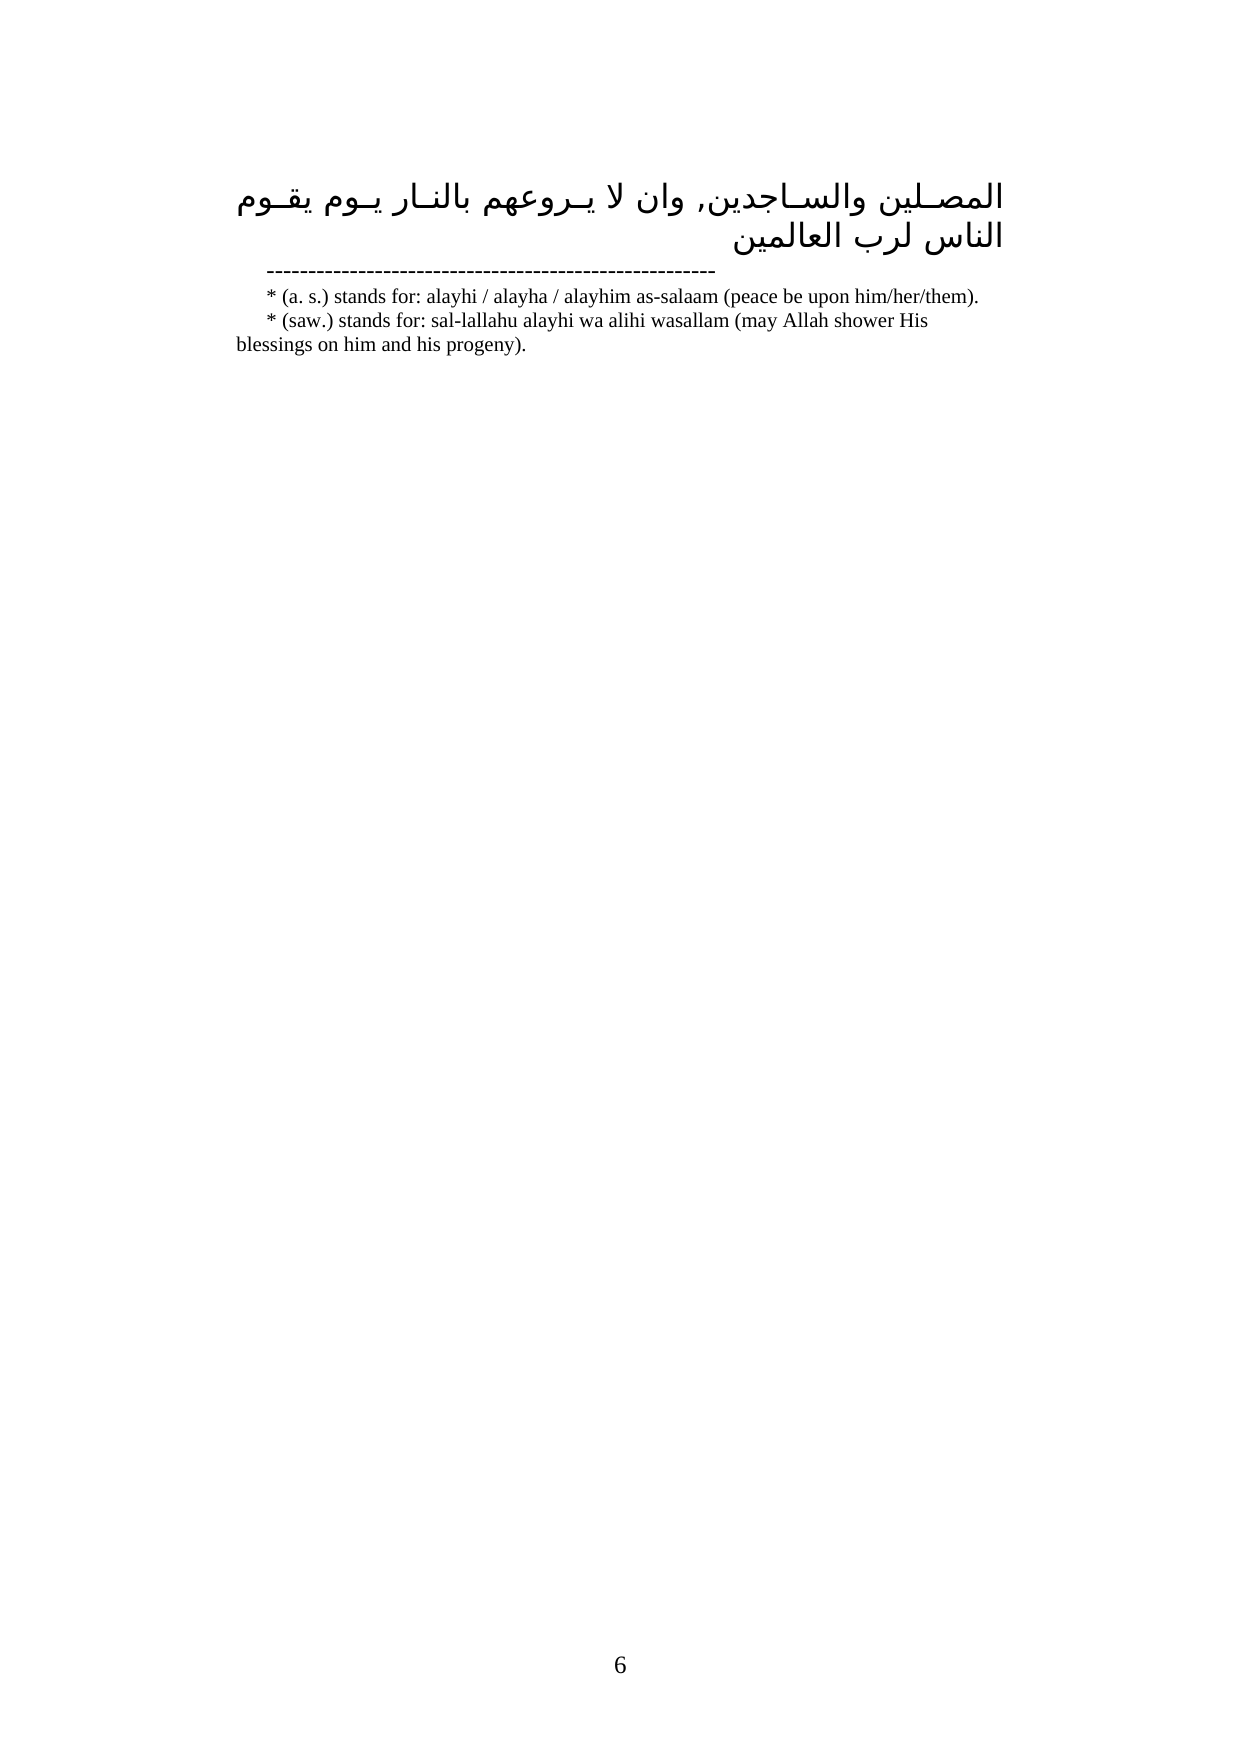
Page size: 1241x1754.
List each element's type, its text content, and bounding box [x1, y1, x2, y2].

text * (saw.) stands for: sal-lallahu alayhi wa alihi wasallam (may Allah shower His blessings on him and his progeny). [236, 308, 1004, 356]
text ------------------------------------------------------ [236, 255, 1004, 284]
text * (a. s.) stands for: alayhi / alayha / alayhim as-salaam (peace be upon him/her/them). [236, 284, 1004, 308]
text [236, 177, 1004, 255]
